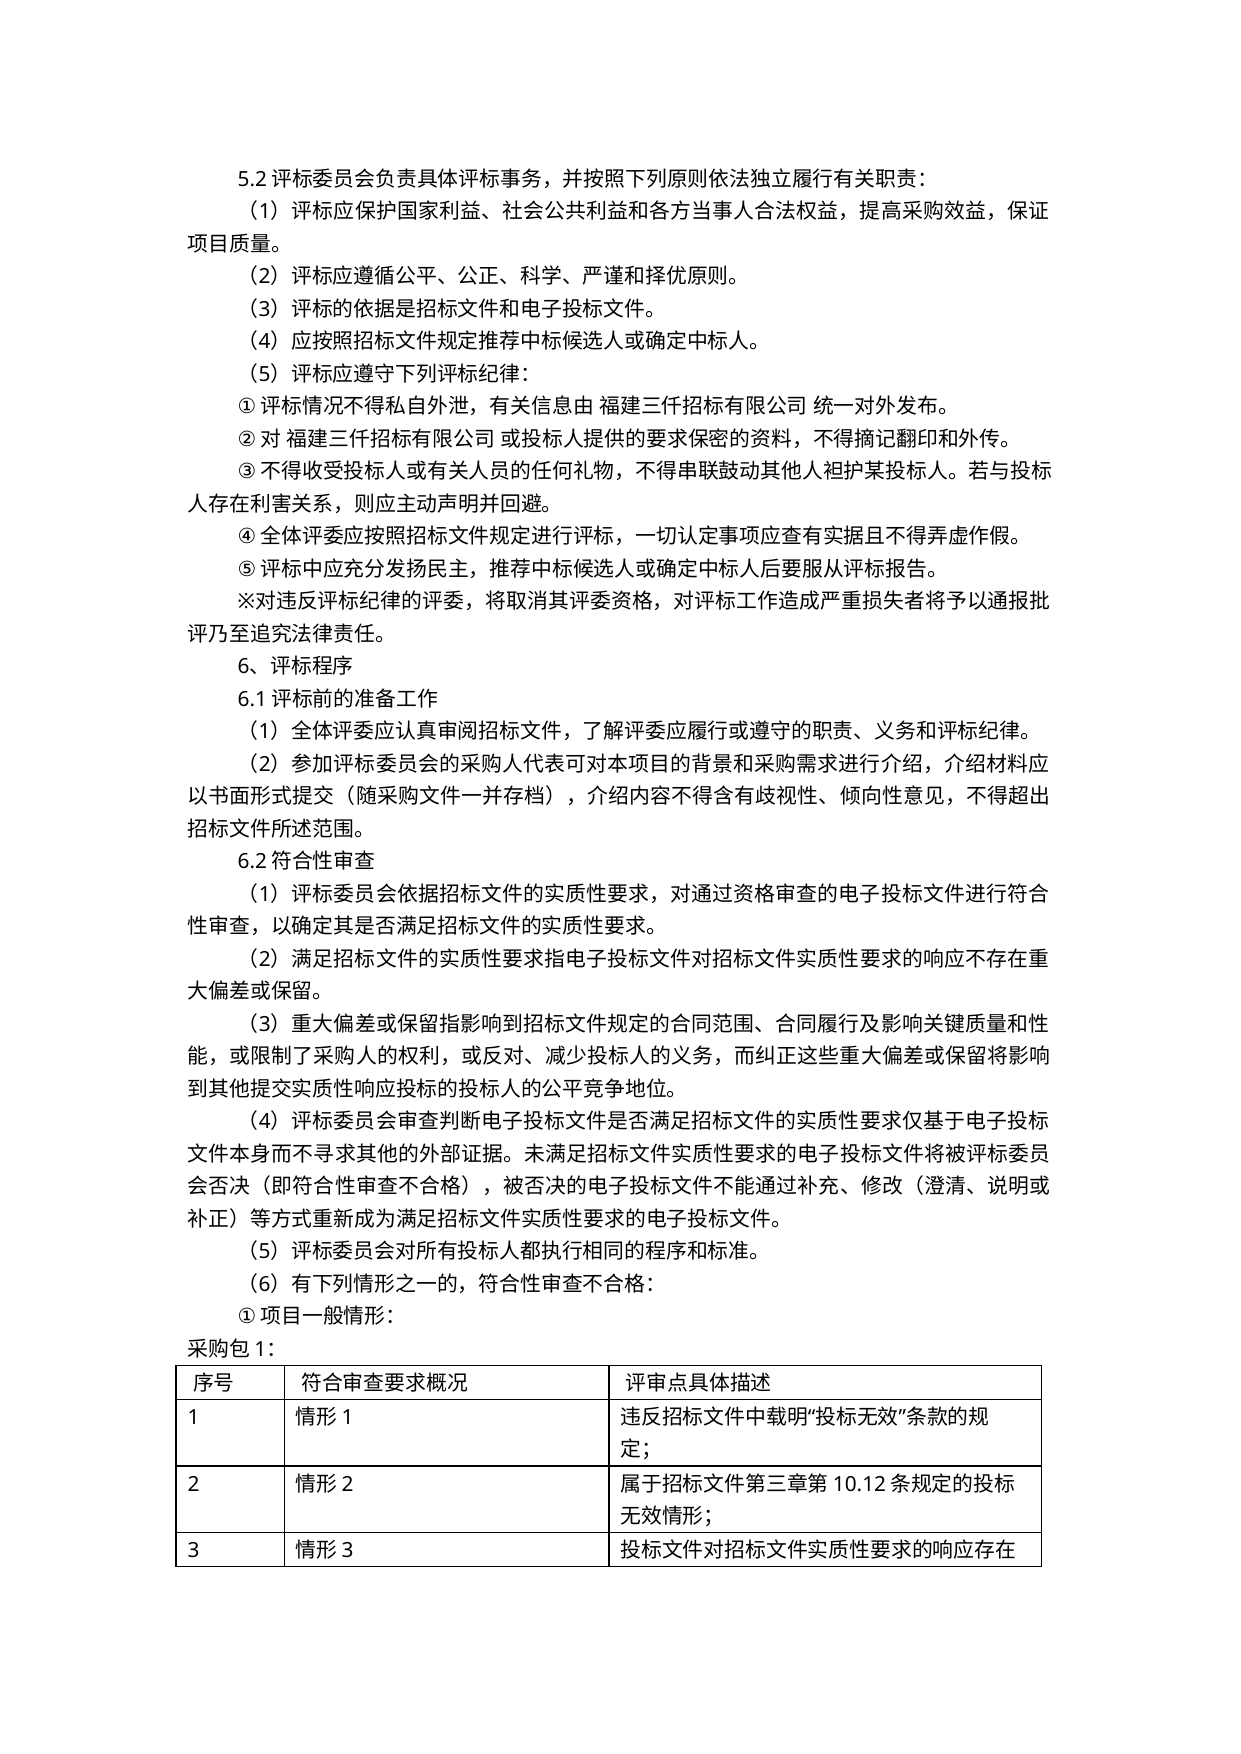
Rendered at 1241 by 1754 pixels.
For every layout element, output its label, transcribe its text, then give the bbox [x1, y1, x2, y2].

text （3）评标的依据是招标文件和电子投标文件。 [187, 292, 1053, 324]
table_cell 1 [177, 1400, 284, 1465]
text ⑤评标中应充分发扬民主，推荐中标候选人或确定中标人后要服从评标报告。 [187, 552, 1053, 584]
text （4）应按照招标文件规定推荐中标候选人或确定中标人。 [187, 324, 1053, 357]
text ④全体评委应按照招标文件规定进行评标，一切认定事项应查有实据且不得弄虚作假。 [187, 519, 1053, 552]
table_cell 情形3 [285, 1533, 608, 1566]
text （5）评标委员会对所有投标人都执行相同的程序和标准。 [187, 1234, 1053, 1267]
text 6.1评标前的准备工作 [187, 682, 1053, 714]
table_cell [610, 1533, 1041, 1566]
table_header 序号 [177, 1366, 284, 1398]
table_cell 违反招标文件中载明“投标无效”条款的规定； [610, 1400, 1041, 1465]
table_header 符合审查要求概况 [285, 1366, 608, 1398]
text （4）评标委员会审查判断电子投标文件是否满足招标文件的实质性要求仅基于电子投标文件本身而不寻求其他的外部证据。未满足招标文件实质性要求的电子投标文件将被评标委员会否决（即符合性审查不合格），被否决的电子投标文件不能通过补充、修改（澄清、说明或补正）等方式重新成为满足招标文件实质性要求的电子投标文件。 [187, 1104, 1053, 1234]
text （2）参加评标委员会的采购人代表可对本项目的背景和采购需求进行介绍，介绍材料应以书面形式提交（随采购文件一并存档），介绍内容不得含有歧视性、倾向性意见，不得超出招标文件所述范围。 [187, 747, 1053, 844]
text ①项目一般情形： [187, 1299, 1053, 1332]
table_header 评审点具体描述 [610, 1366, 1041, 1398]
table_cell 情形2 [285, 1467, 608, 1532]
text （3）重大偏差或保留指影响到招标文件规定的合同范围、合同履行及影响关键质量和性能，或限制了采购人的权利，或反对、减少投标人的义务，而纠正这些重大偏差或保留将影响到其他提交实质性响应投标的投标人的公平竞争地位。 [187, 1007, 1053, 1104]
text （1）评标应保护国家利益、社会公共利益和各方当事人合法权益，提高采购效益，保证项目质量。 [187, 194, 1053, 259]
table_cell 2 [177, 1467, 284, 1532]
text （2）评标应遵循公平、公正、科学、严谨和择优原则。 [187, 259, 1053, 292]
text 6.2符合性审查 [187, 844, 1053, 877]
table_cell 属于招标文件第三章第10.12条规定的投标无效情形； [610, 1467, 1041, 1532]
text ①评标情况不得私自外泄，有关信息由 福建三仟招标有限公司 统一对外发布。 [187, 389, 1053, 422]
text （5）评标应遵守下列评标纪律： [187, 357, 1053, 389]
text ③不得收受投标人或有关人员的任何礼物，不得串联鼓动其他人袒护某投标人。若与投标人存在利害关系，则应主动声明并回避。 [187, 454, 1053, 519]
text （2）满足招标文件的实质性要求指电子投标文件对招标文件实质性要求的响应不存在重大偏差或保留。 [187, 942, 1053, 1007]
text （6）有下列情形之一的，符合性审查不合格： [187, 1267, 1053, 1299]
text 6、评标程序 [187, 649, 1053, 682]
text ※对违反评标纪律的评委，将取消其评委资格，对评标工作造成严重损失者将予以通报批评乃至追究法律责任。 [187, 584, 1053, 649]
text ②对 福建三仟招标有限公司 或投标人提供的要求保密的资料，不得摘记翻印和外传。 [187, 422, 1053, 454]
text （1）评标委员会依据招标文件的实质性要求，对通过资格审查的电子投标文件进行符合性审查，以确定其是否满足招标文件的实质性要求。 [187, 877, 1053, 942]
text 采购包1： [187, 1332, 1053, 1364]
text 5.2评标委员会负责具体评标事务，并按照下列原则依法独立履行有关职责： [187, 162, 1053, 194]
table_cell 情形1 [285, 1400, 608, 1465]
table_cell 3 [177, 1533, 284, 1566]
text （1）全体评委应认真审阅招标文件，了解评委应履行或遵守的职责、义务和评标纪律。 [187, 714, 1053, 747]
